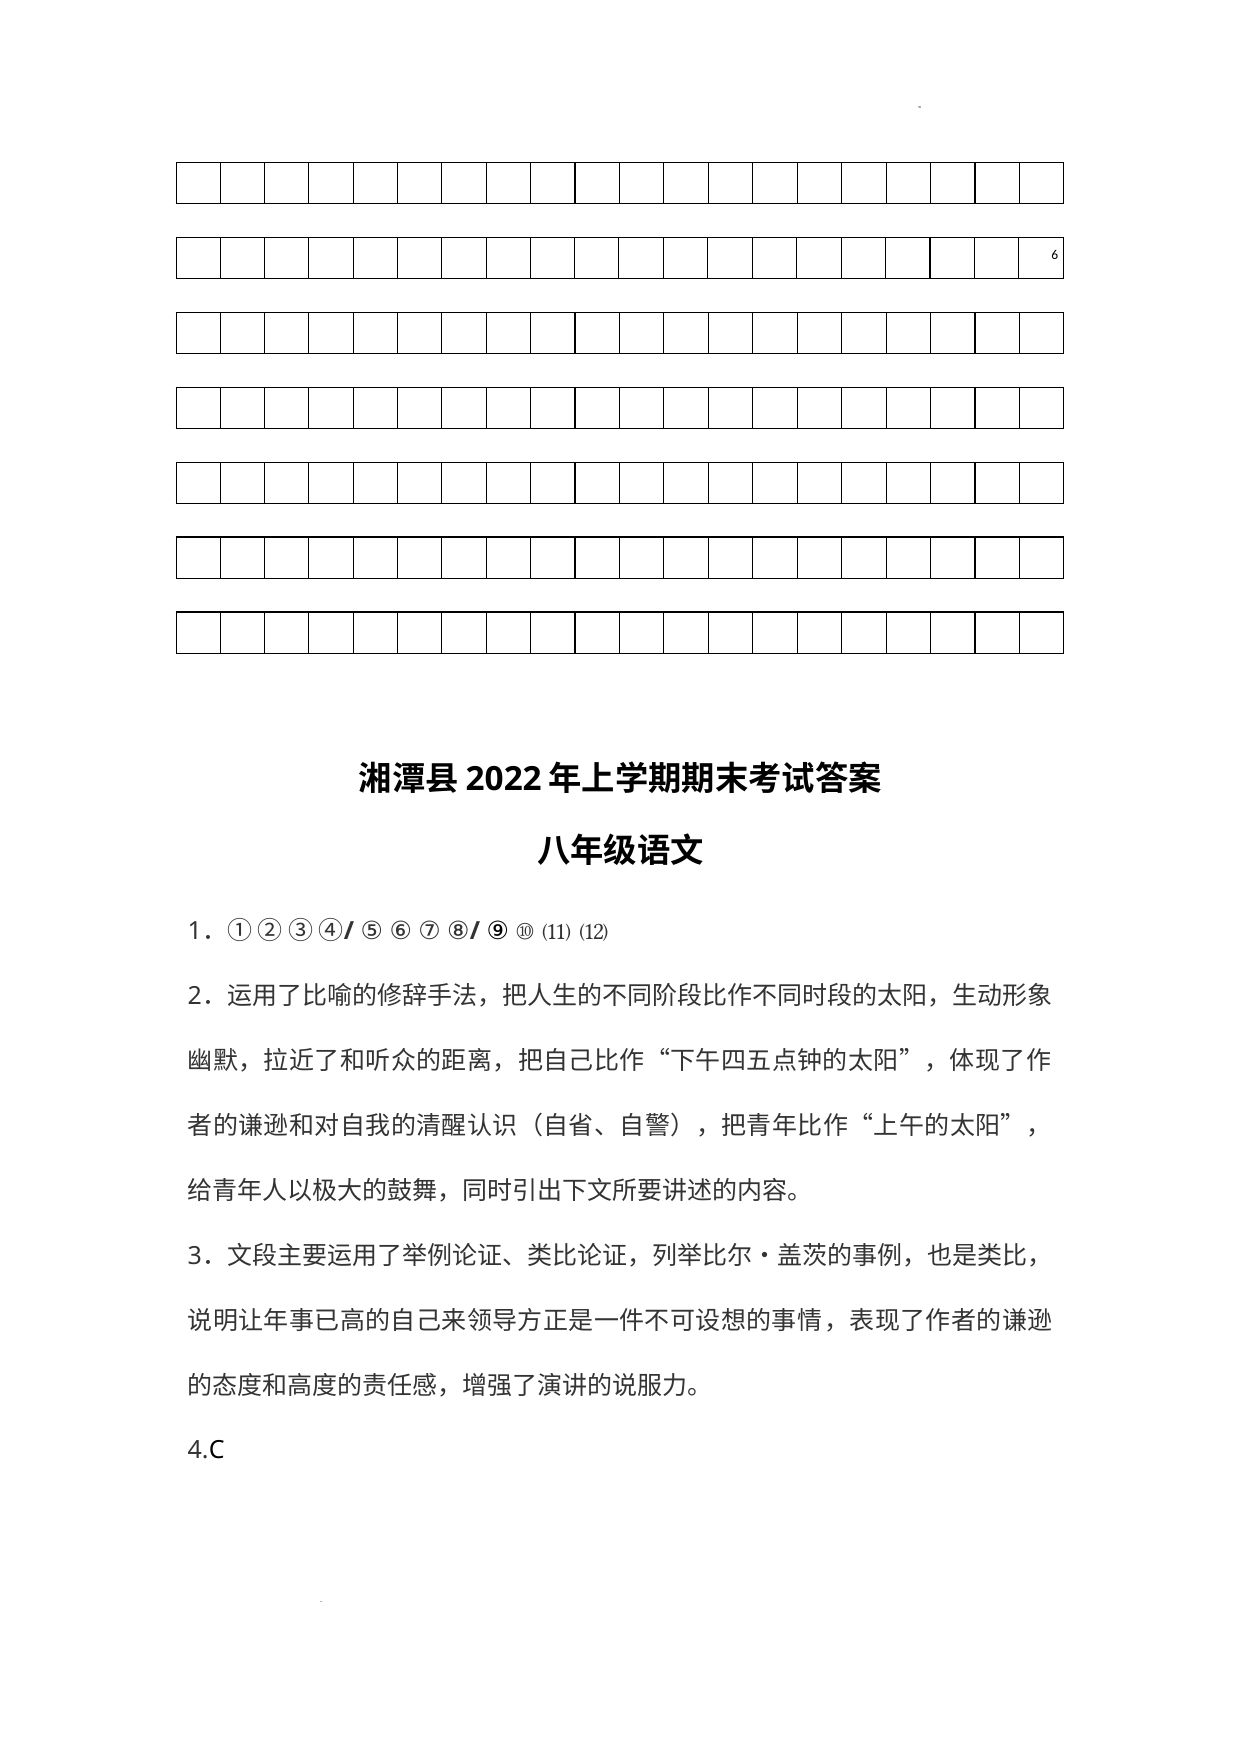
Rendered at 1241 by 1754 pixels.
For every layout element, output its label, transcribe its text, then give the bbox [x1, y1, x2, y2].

table_header [265, 463, 308, 503]
table_header [753, 538, 797, 578]
table_header [442, 388, 486, 428]
table_header [1020, 463, 1063, 503]
table_header [842, 613, 886, 653]
table_header [842, 388, 886, 428]
table_header [354, 613, 397, 653]
table_header [753, 313, 797, 353]
table_header [798, 613, 841, 653]
table_header [753, 163, 797, 203]
table_header [442, 613, 486, 653]
table_header [976, 538, 1019, 578]
table_header [442, 163, 486, 203]
table_header [398, 463, 441, 503]
table_header [221, 163, 264, 203]
text 1．① ② ③ ④/ ⑤ ⑥ ⑦ ⑧/ ⑨ ⑩ ⑾ ⑿ [187, 896, 1053, 961]
table_header [976, 463, 1019, 503]
table_header [620, 463, 663, 503]
table_header [709, 613, 752, 653]
table_header [620, 613, 663, 653]
table_header [442, 463, 486, 503]
table_header [620, 313, 663, 353]
table_header [177, 388, 220, 428]
table_header [975, 238, 1018, 278]
table_header [354, 163, 397, 203]
table_header [887, 463, 930, 503]
table_header [398, 163, 441, 203]
text 3．文段主要运用了举例论证、类比论证，列举比尔•盖茨的事例，也是类比，说明让年事已高的自己来领导方正是一件不可设想的事情，表现了作者的谦逊的态度和高度的责任感，增强了演讲的说服力。 [187, 1221, 1053, 1416]
table_header [887, 163, 930, 203]
text 2．运用了比喻的修辞手法，把人生的不同阶段比作不同时段的太阳，生动形象幽默，拉近了和听众的距离，把自己比作“下午四五点钟的太阳”，体现了作者的谦逊和对自我的清醒认识（自省、自警），把青年比作“上午的太阳”，给青年人以极大的鼓舞，同时引出下文所要讲述的内容。 [187, 961, 1053, 1221]
table_header [221, 313, 264, 353]
table_header [309, 388, 353, 428]
table_header [931, 463, 974, 503]
table_header [709, 163, 752, 203]
table_header [442, 238, 486, 278]
table_header [886, 238, 929, 278]
table_header [531, 463, 574, 503]
table_header [708, 238, 752, 278]
table_header [842, 463, 886, 503]
table_header [177, 238, 220, 278]
table_header [221, 388, 264, 428]
table_header [887, 313, 930, 353]
table_header [531, 613, 574, 653]
table_header [842, 238, 885, 278]
table_header [487, 538, 530, 578]
table_header [265, 238, 308, 278]
table_header [354, 538, 397, 578]
table_header [976, 313, 1019, 353]
table_header [398, 613, 441, 653]
table_header [221, 538, 264, 578]
table_header [177, 463, 220, 503]
table_header [354, 463, 397, 503]
table_header [931, 388, 974, 428]
table_header 600 [1019, 238, 1063, 278]
table_header [798, 538, 841, 578]
table_header [221, 463, 264, 503]
table_header [753, 613, 797, 653]
table_header [487, 313, 530, 353]
table_header [976, 613, 1019, 653]
text 八年级语文 [187, 824, 1053, 872]
table_header [1020, 538, 1063, 578]
table_header [709, 313, 752, 353]
table_header [309, 163, 353, 203]
table_header [265, 538, 308, 578]
table_header [487, 163, 530, 203]
table_header [354, 313, 397, 353]
table_header [576, 538, 619, 578]
table_header [664, 163, 708, 203]
table_header [976, 388, 1019, 428]
table_header [931, 313, 974, 353]
table_header [354, 388, 397, 428]
table_header [620, 163, 663, 203]
table_header [664, 463, 708, 503]
table_header [531, 163, 574, 203]
text 4.C [187, 1416, 1053, 1481]
table_header [177, 613, 220, 653]
table_header [664, 388, 708, 428]
table_header [887, 388, 930, 428]
table_header [1020, 388, 1063, 428]
table_header [531, 538, 574, 578]
table_header [265, 388, 308, 428]
table_header [398, 538, 441, 578]
table_header [487, 613, 530, 653]
table_header [620, 388, 663, 428]
table_header [976, 163, 1019, 203]
table_header [798, 388, 841, 428]
table_header [709, 463, 752, 503]
table_header [842, 313, 886, 353]
table_header [1020, 613, 1063, 653]
table_header [664, 613, 708, 653]
table_header [442, 313, 486, 353]
table_header [709, 538, 752, 578]
table_header [487, 463, 530, 503]
table_header [842, 538, 886, 578]
table_header [398, 388, 441, 428]
table_header [931, 238, 974, 278]
table_header [931, 538, 974, 578]
table_header [309, 538, 353, 578]
table_header [531, 238, 574, 278]
table_header [798, 313, 841, 353]
table_header [576, 313, 619, 353]
table_header [487, 388, 530, 428]
table_header [619, 238, 663, 278]
table_header [797, 238, 841, 278]
table_header [1020, 313, 1063, 353]
table_header [664, 538, 708, 578]
table_header [887, 613, 930, 653]
table_header [575, 238, 618, 278]
table_header [576, 388, 619, 428]
table_header [664, 313, 708, 353]
table_header [354, 238, 397, 278]
table_header [309, 613, 353, 653]
table_header [576, 163, 619, 203]
table_header [931, 163, 974, 203]
table_header [576, 463, 619, 503]
table_header [531, 388, 574, 428]
table_header [620, 538, 663, 578]
table_header [309, 463, 353, 503]
table_header [398, 313, 441, 353]
table_header [664, 238, 707, 278]
table_header [887, 538, 930, 578]
table_header [487, 238, 530, 278]
table_header [177, 163, 220, 203]
table_header [753, 463, 797, 503]
table_header [221, 613, 264, 653]
table_header [177, 538, 220, 578]
table_header [753, 238, 796, 278]
table_header [398, 238, 441, 278]
text 湘潭县2022年上学期期末考试答案 [187, 751, 1053, 800]
table_header [309, 238, 353, 278]
table_header [931, 613, 974, 653]
table_header [177, 313, 220, 353]
table_header [842, 163, 886, 203]
table_header [265, 163, 308, 203]
table_header [709, 388, 752, 428]
table_header [1020, 163, 1063, 203]
table_header [798, 463, 841, 503]
table_header [442, 538, 486, 578]
table_header [265, 613, 308, 653]
table_header [309, 313, 353, 353]
table_header [531, 313, 574, 353]
table_header [753, 388, 797, 428]
table_header [798, 163, 841, 203]
table_header [576, 613, 619, 653]
table_header [265, 313, 308, 353]
table_header [221, 238, 264, 278]
